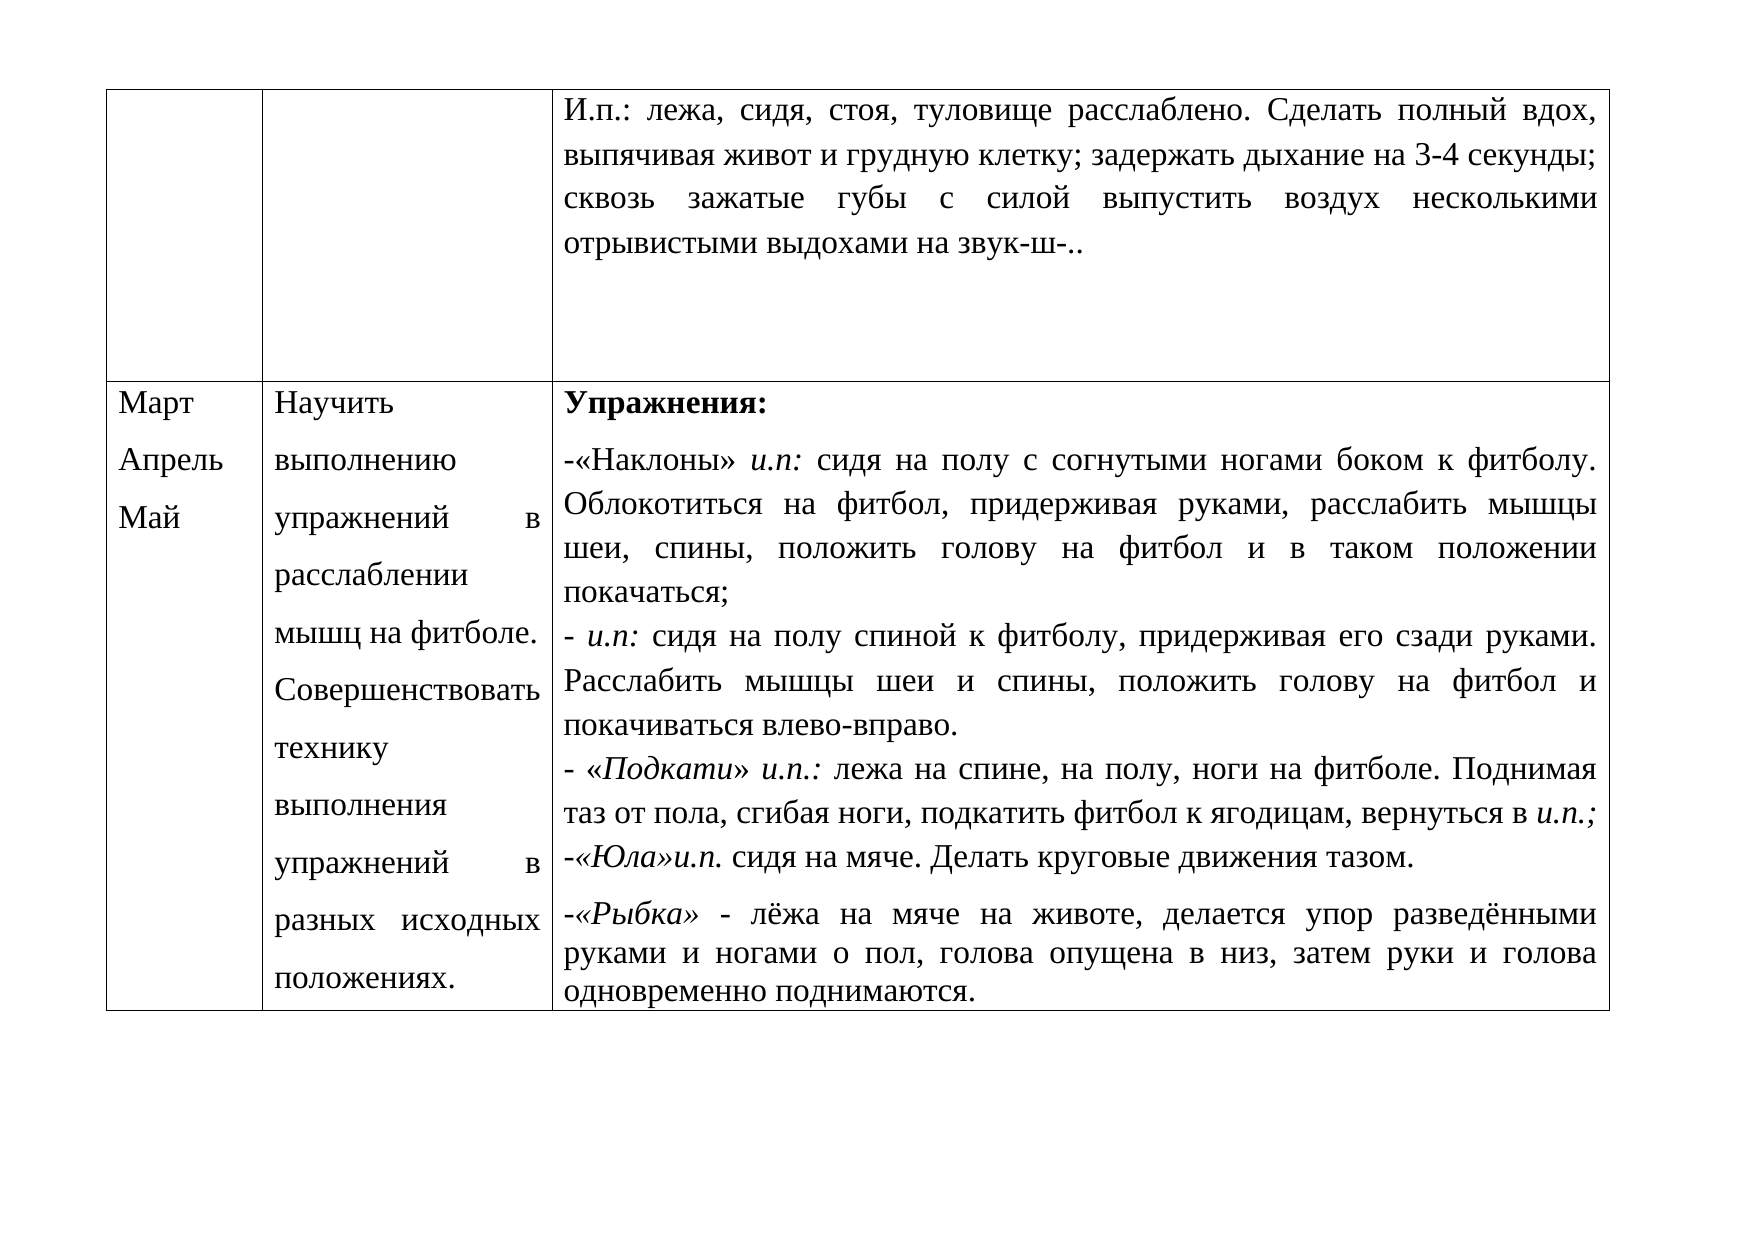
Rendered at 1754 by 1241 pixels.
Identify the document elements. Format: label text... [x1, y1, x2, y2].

table_cell Март Апрель Май [107, 382, 262, 1009]
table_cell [107, 90, 262, 381]
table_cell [553, 90, 1609, 381]
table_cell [553, 382, 1609, 1009]
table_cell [263, 382, 552, 1009]
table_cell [263, 90, 552, 381]
